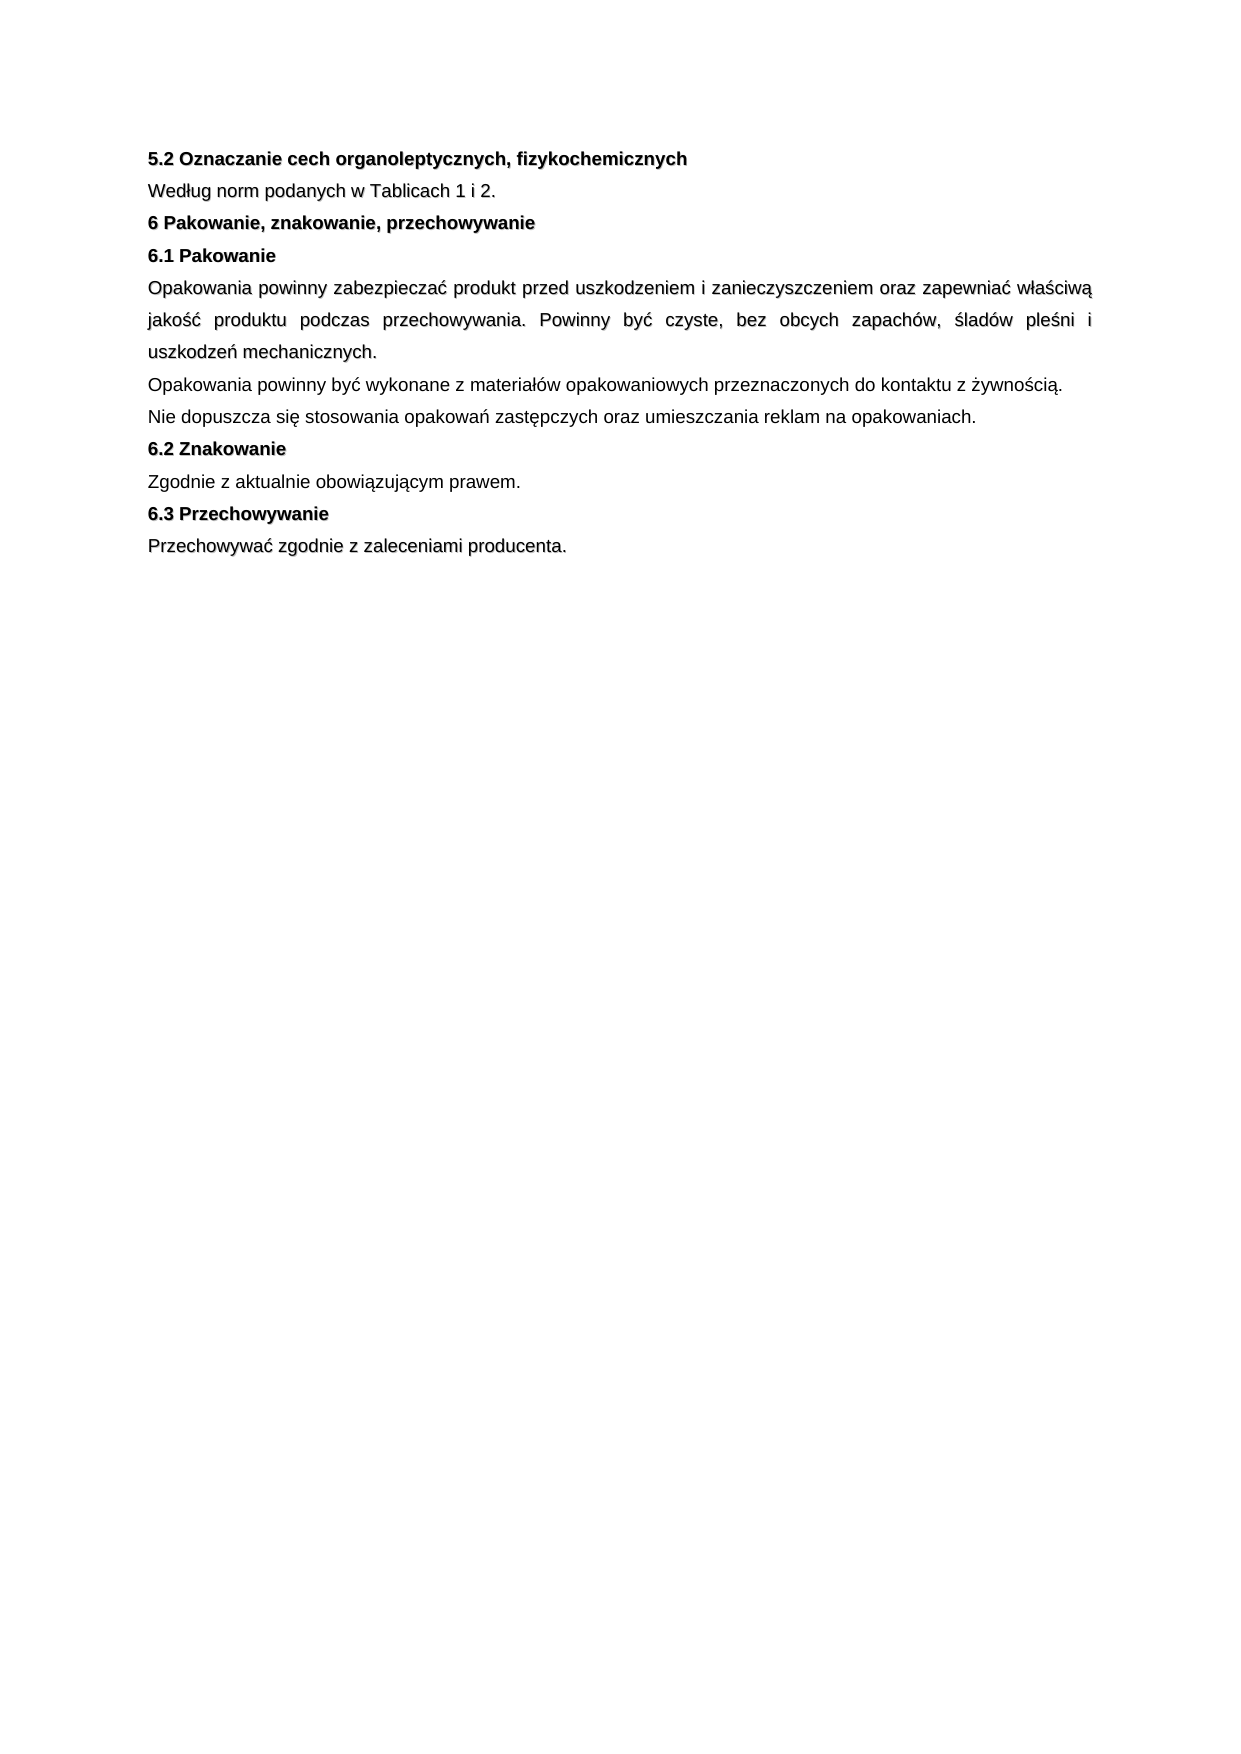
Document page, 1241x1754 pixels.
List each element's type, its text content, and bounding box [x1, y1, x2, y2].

text Opakowania powinny zabezpieczać produkt przed uszkodzeniem i zanieczyszczeniem oraz zapewniać właściwą jakość produktu podczas przechowywania. Powinny być czyste, bez obcych zapachów, śladów pleśni i uszkodzeń mechanicznych. [148, 277, 1093, 363]
text 6.3 Przechowywanie [148, 503, 1093, 524]
text Zgodnie z aktualnie obowiązującym prawem. [148, 471, 1093, 492]
text Nie dopuszcza się stosowania opakowań zastępczych oraz umieszczania reklam na opakowaniach. [148, 406, 1093, 427]
text Według norm podanych w Tablicach 1 i 2. [148, 180, 1093, 201]
text 6.1 Pakowanie [148, 244, 1093, 266]
text Opakowania powinny być wykonane z materiałów opakowaniowych przeznaczonych do kontaktu z żywnością. [148, 374, 1093, 395]
text Przechowywać zgodnie z zaleceniami producenta. [148, 535, 1093, 557]
text 6 Pakowanie, znakowanie, przechowywanie [148, 212, 1093, 234]
text 6.2 Znakowanie [148, 438, 1093, 460]
text 5.2 Oznaczanie cech organoleptycznych, fizykochemicznych [148, 148, 1093, 169]
